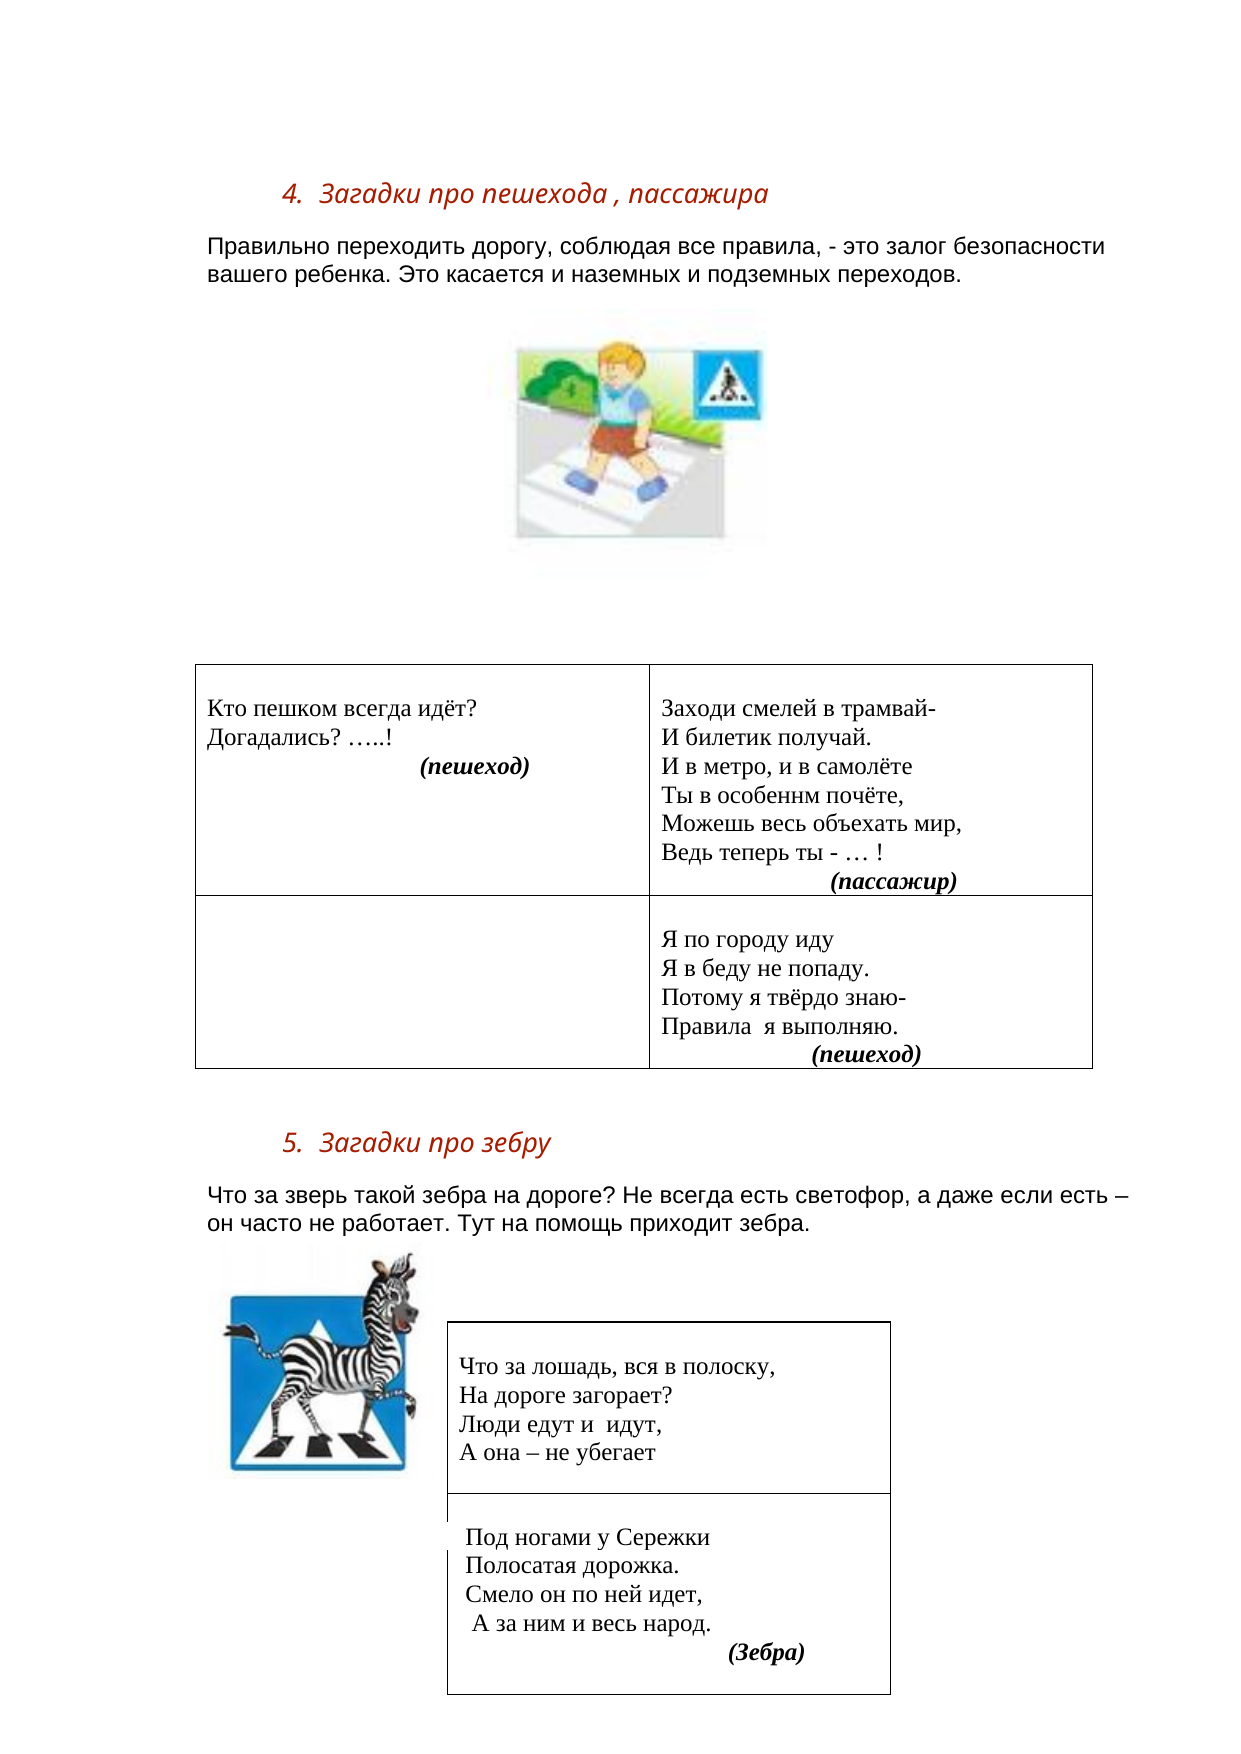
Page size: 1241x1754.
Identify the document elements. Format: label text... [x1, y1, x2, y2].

text Что за зверь такой зебра на дороге? Не всегда есть светофор, а даже если есть – он часто не работает. Тут на помощь приходит зебра. [207, 1181, 1152, 1236]
table_header Заходи смелей в трамвай- И билетик получай. И в метро, и в самолёте Ты в особеннм почёте, Можешь весь объехать мир, Ведь теперь ты - … ! (пассажир) [650, 665, 1092, 895]
table_cell Я по городу иду Я в беду не попаду. Потому я твёрдо знаю- Правила я выполняю. (пешеход) [650, 896, 1092, 1068]
picture [207, 1243, 434, 1479]
text Правильно переходить дорогу, соблюдая все правила, - это залог безопасности вашего ребенка. Это касается и наземных и подземных переходов. [207, 232, 1152, 287]
picture [487, 309, 767, 589]
table_header Что за лошадь, вся в полоску, На дороге загорает? Люди едут и идут, А она – не убегает [448, 1323, 890, 1492]
table_cell [196, 896, 649, 1068]
table_cell Под ногами у Сережки Полосатая дорожка. Смело он по ней идет, А за ним и весь народ. (Зебра) [448, 1494, 890, 1694]
table_header Кто пешком всегда идёт? Догадались? …..! (пешеход) [196, 665, 649, 895]
list Загадки про зебру [282, 1123, 1152, 1160]
list Загадки про пешехода , пассажира [282, 174, 1152, 211]
